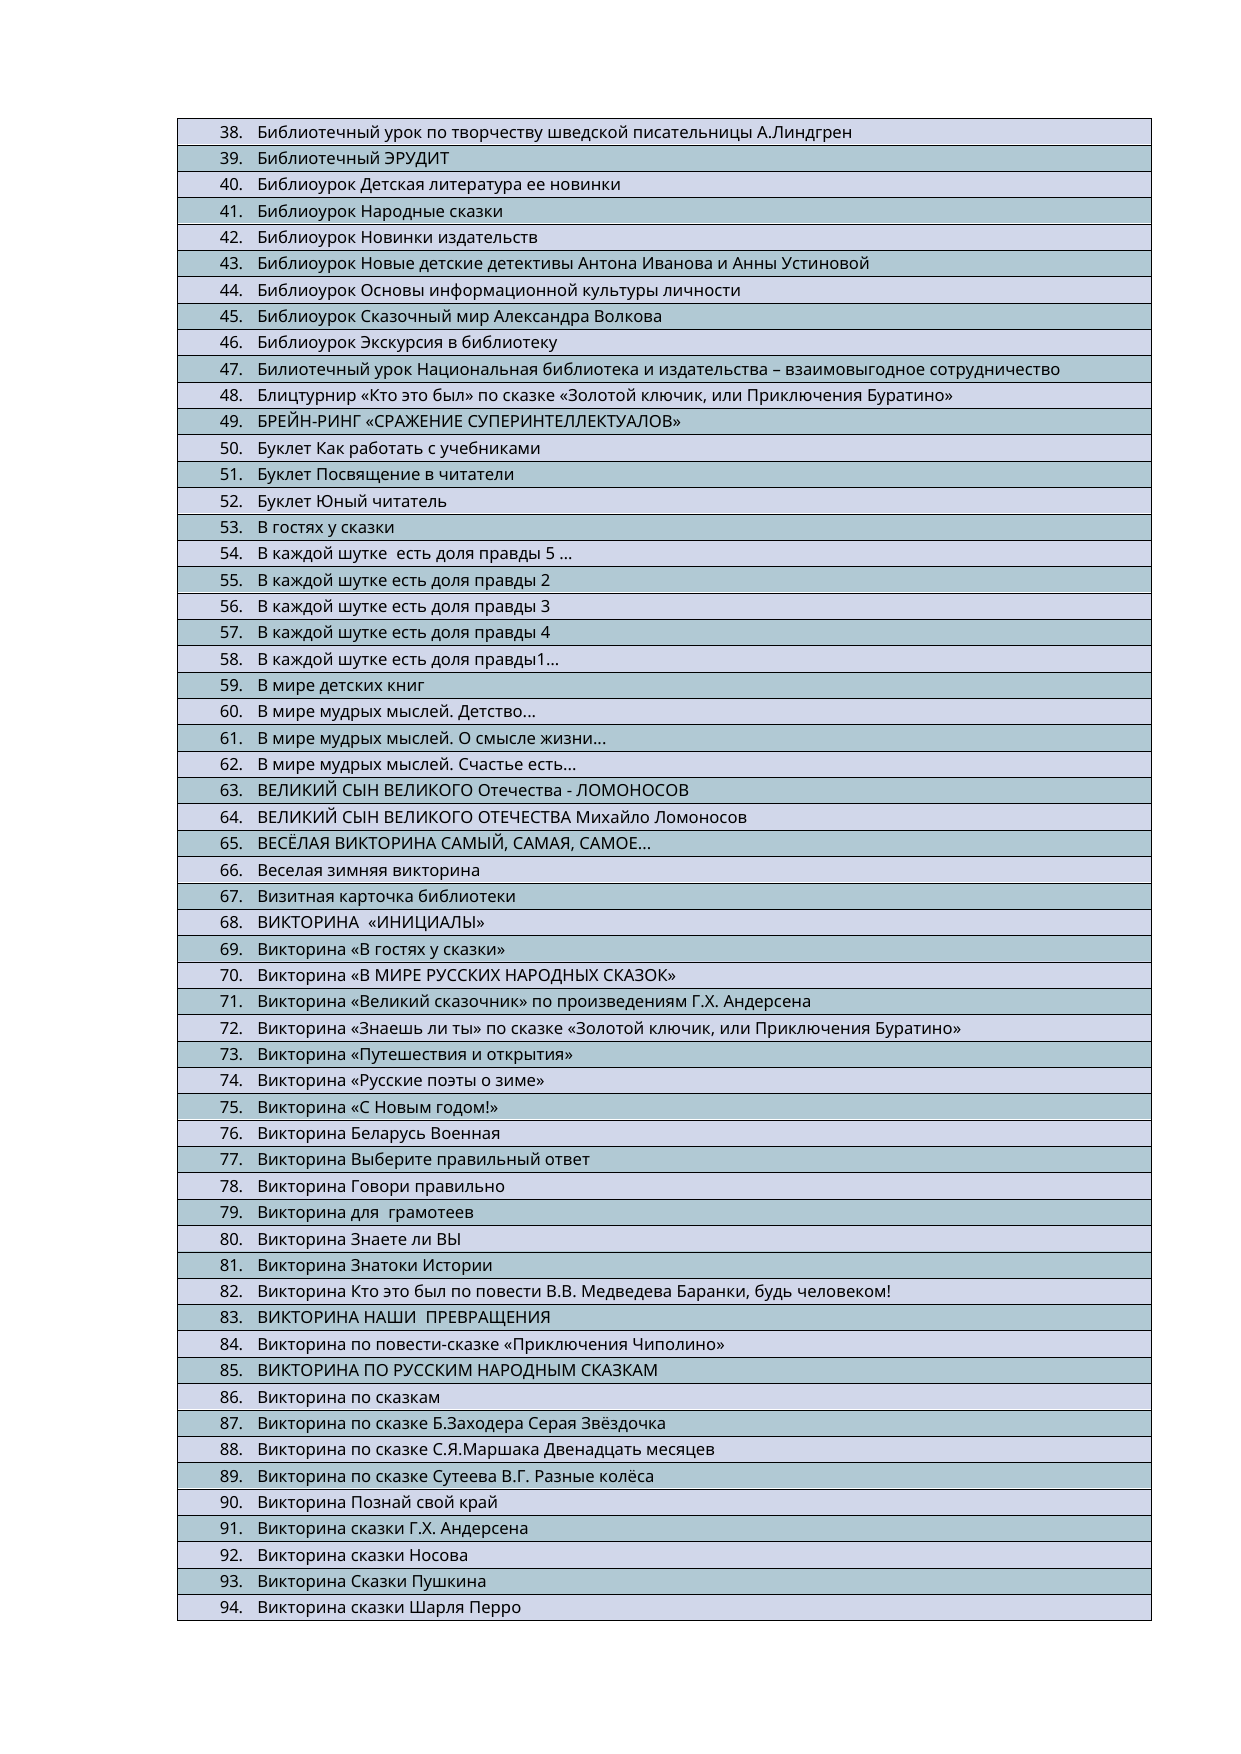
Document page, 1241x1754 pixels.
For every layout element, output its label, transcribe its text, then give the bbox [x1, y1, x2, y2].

table_cell Викторина «С Новым годом!» [178, 1094, 1151, 1119]
table_cell Викторина Кто это был по повести В.В. Медведева Баранки, будь человеком! [178, 1279, 1151, 1304]
table_cell Библиоурок Новинки издательств [178, 225, 1151, 250]
table_cell Викторина по повести-сказке «Приключения Чиполино» [178, 1331, 1151, 1357]
table_cell Викторина «Путешествия и открытия» [178, 1042, 1151, 1067]
table_cell Визитная карточка библиотеки [178, 884, 1151, 909]
table_cell Викторина по сказке Б.Заходера Серая Звёздочка [178, 1411, 1151, 1436]
table_cell Библиоурок Детская литература ее новинки [178, 172, 1151, 197]
table_cell Викторина Выберите правильный ответ [178, 1147, 1151, 1172]
table_cell Викторина Знатоки Истории [178, 1253, 1151, 1278]
table_cell ВЕСЁЛАЯ ВИКТОРИНА САМЫЙ, САМАЯ, САМОЕ... [178, 831, 1151, 856]
table_cell В каждой шутке есть доля правды 3 [178, 594, 1151, 619]
table_cell Викторина по сказке С.Я.Маршака Двенадцать месяцев [178, 1437, 1151, 1462]
table_cell Викторина для грамотеев [178, 1200, 1151, 1225]
table_cell В мире мудрых мыслей. Счастье есть... [178, 752, 1151, 777]
table_cell Викторина Беларусь Военная [178, 1121, 1151, 1146]
table_cell Билиотечный урок Национальная библиотека и издательства – взаимовыгодное сотрудничество [178, 356, 1151, 382]
table_cell Библиоурок Сказочный мир Александра Волкова [178, 304, 1151, 329]
table_cell ВИКТОРИНА ПО РУССКИМ НАРОДНЫМ СКАЗКАМ [178, 1358, 1151, 1383]
table_cell В каждой шутке есть доля правды 4 [178, 620, 1151, 645]
table_cell В каждой шутке есть доля правды1… [178, 646, 1151, 672]
table_cell ВИКТОРИНА «ИНИЦИАЛЫ» [178, 910, 1151, 935]
table_cell Викторина «В гостях у сказки» [178, 936, 1151, 961]
table_cell ВИКТОРИНА НАШИ ПРЕВРАЩЕНИЯ [178, 1305, 1151, 1330]
table_cell Буклет Как работать с учебниками [178, 435, 1151, 461]
table_cell Викторина Знаете ли ВЫ [178, 1226, 1151, 1251]
table_cell Викторина по сказкам [178, 1384, 1151, 1409]
table_cell Викторина сказки Шарля Перро [178, 1595, 1151, 1620]
table_cell В гостях у сказки [178, 515, 1151, 540]
table_cell В каждой шутке есть доля правды 5 … [178, 541, 1151, 566]
table_cell Библиоурок Новые детские детективы Антона Иванова и Анны Устиновой [178, 251, 1151, 276]
table_cell Библиоурок Экскурсия в библиотеку [178, 330, 1151, 355]
table_cell Викторина Сказки Пушкина [178, 1569, 1151, 1594]
table_cell Библиоурок Народные сказки [178, 198, 1151, 223]
table_cell Библиоурок Основы информационной культуры личности [178, 277, 1151, 303]
table_cell В мире детских книг [178, 673, 1151, 698]
table_cell Веселая зимняя викторина [178, 857, 1151, 882]
table_cell Викторина «Русские поэты о зиме» [178, 1068, 1151, 1093]
table_cell ВЕЛИКИЙ СЫН ВЕЛИКОГО ОТЕЧЕСТВА Михайло Ломоносов [178, 804, 1151, 830]
table_cell Буклет Посвящение в читатели [178, 462, 1151, 487]
table_cell Викторина «Великий сказочник» по произведениям Г.Х. Андерсена [178, 989, 1151, 1014]
table_cell Викторина «В МИРЕ РУССКИХ НАРОДНЫХ СКАЗОК» [178, 963, 1151, 988]
table_cell Библиотечный урок по творчеству шведской писательницы А.Линдгрен [178, 119, 1151, 144]
table_cell Блицтурнир «Кто это был» по сказке «Золотой ключик, или Приключения Буратино» [178, 383, 1151, 408]
table_cell БРЕЙН-РИНГ «СРАЖЕНИЕ СУПЕРИНТЕЛЛЕКТУАЛОВ» [178, 409, 1151, 434]
table_cell Викторина Говори правильно [178, 1173, 1151, 1199]
table_cell В мире мудрых мыслей. Детство... [178, 699, 1151, 724]
table_cell Буклет Юный читатель [178, 488, 1151, 513]
table_cell Библиотечный ЭРУДИТ [178, 146, 1151, 171]
table_cell Викторина по сказке Сутеева В.Г. Разные колёса [178, 1463, 1151, 1488]
table_cell В каждой шутке есть доля правды 2 [178, 567, 1151, 592]
table_cell Викторина Познай свой край [178, 1490, 1151, 1515]
table_cell В мире мудрых мыслей. О смысле жизни... [178, 725, 1151, 751]
table_cell Викторина «Знаешь ли ты» по сказке «Золотой ключик, или Приключения Буратино» [178, 1015, 1151, 1041]
table_cell ВЕЛИКИЙ СЫН ВЕЛИКОГО Отечества - ЛОМОНОСОВ [178, 778, 1151, 803]
table_cell Викторина сказки Г.Х. Андерсена [178, 1516, 1151, 1541]
table_cell Викторина сказки Носова [178, 1542, 1151, 1568]
